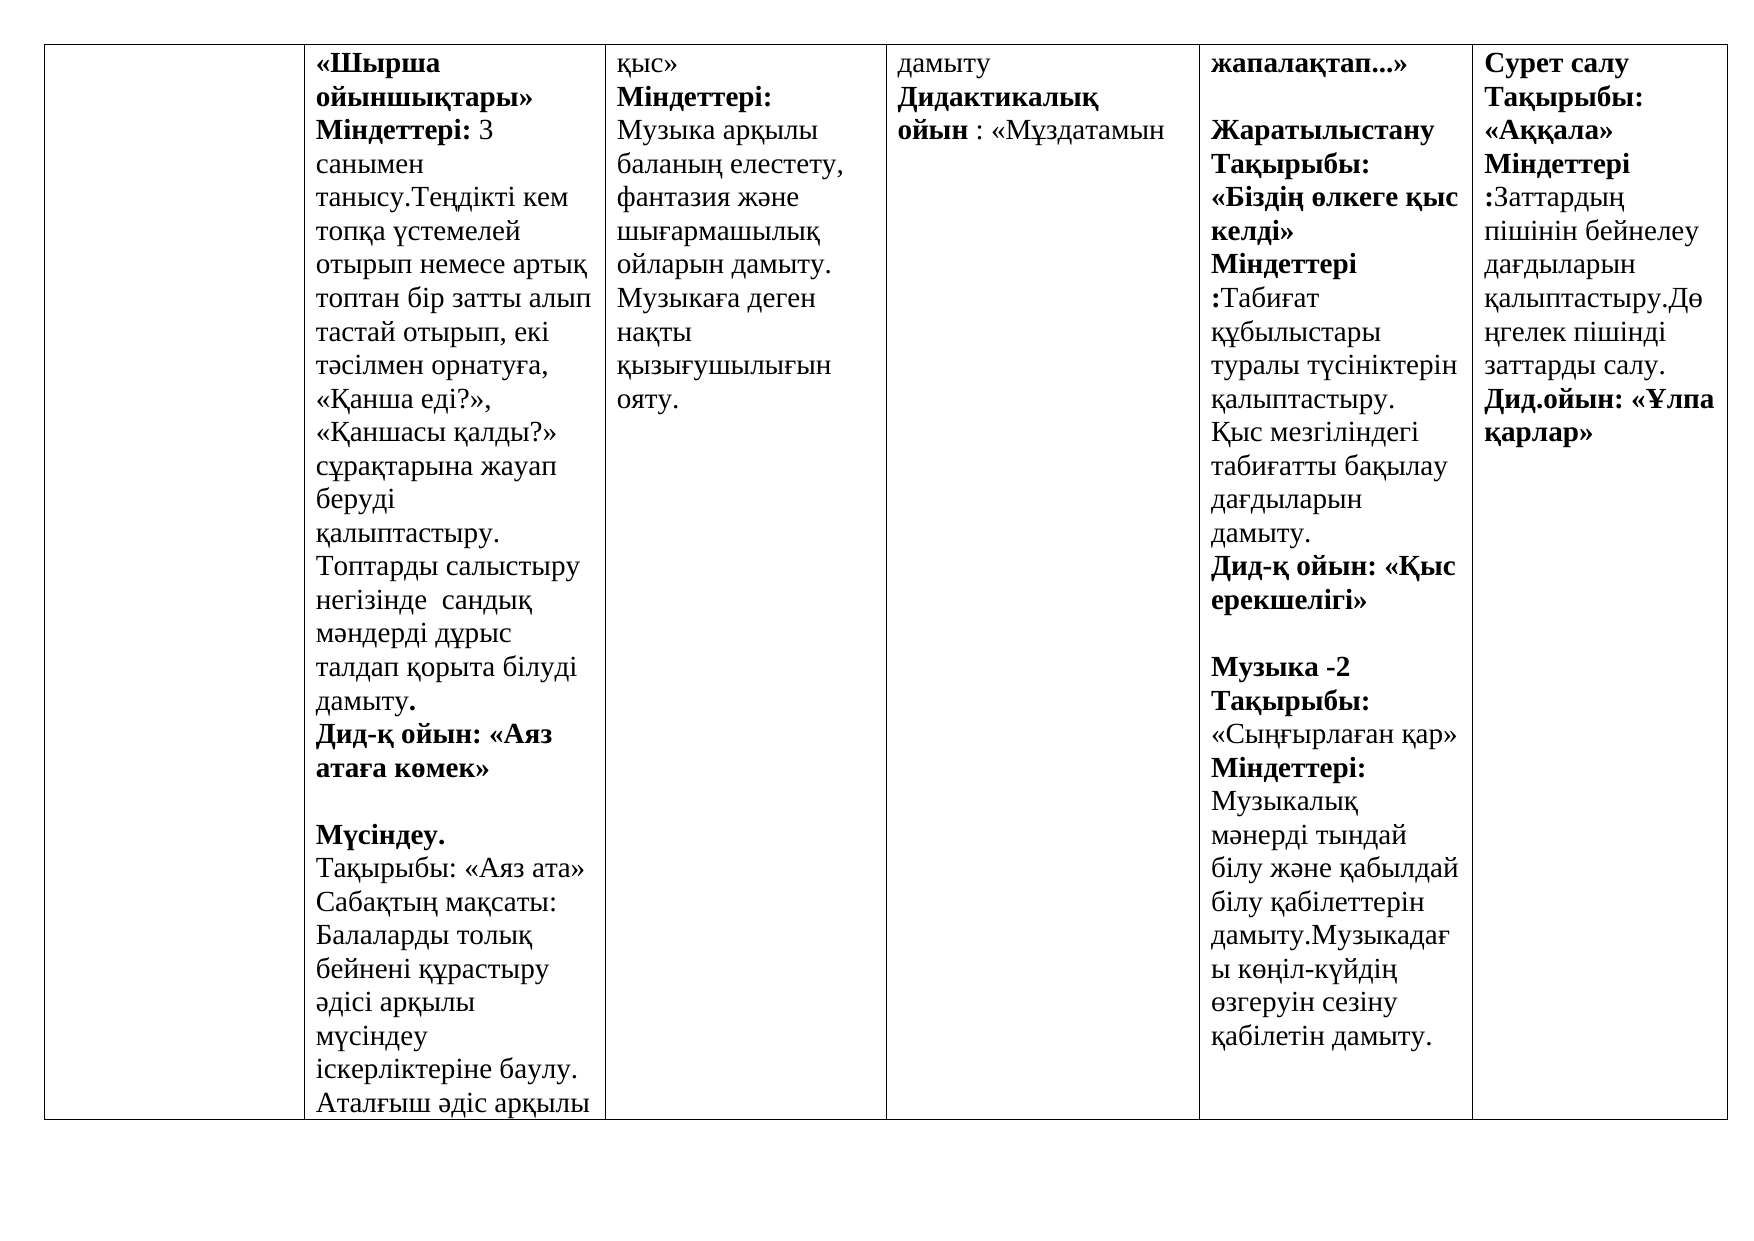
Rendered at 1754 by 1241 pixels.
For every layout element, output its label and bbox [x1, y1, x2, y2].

table_cell [305, 45, 605, 1119]
table_cell [1200, 45, 1472, 1119]
table_cell [887, 45, 1199, 1119]
table_cell [45, 45, 304, 1119]
table_cell [1473, 45, 1727, 1119]
table_cell [606, 45, 886, 1119]
